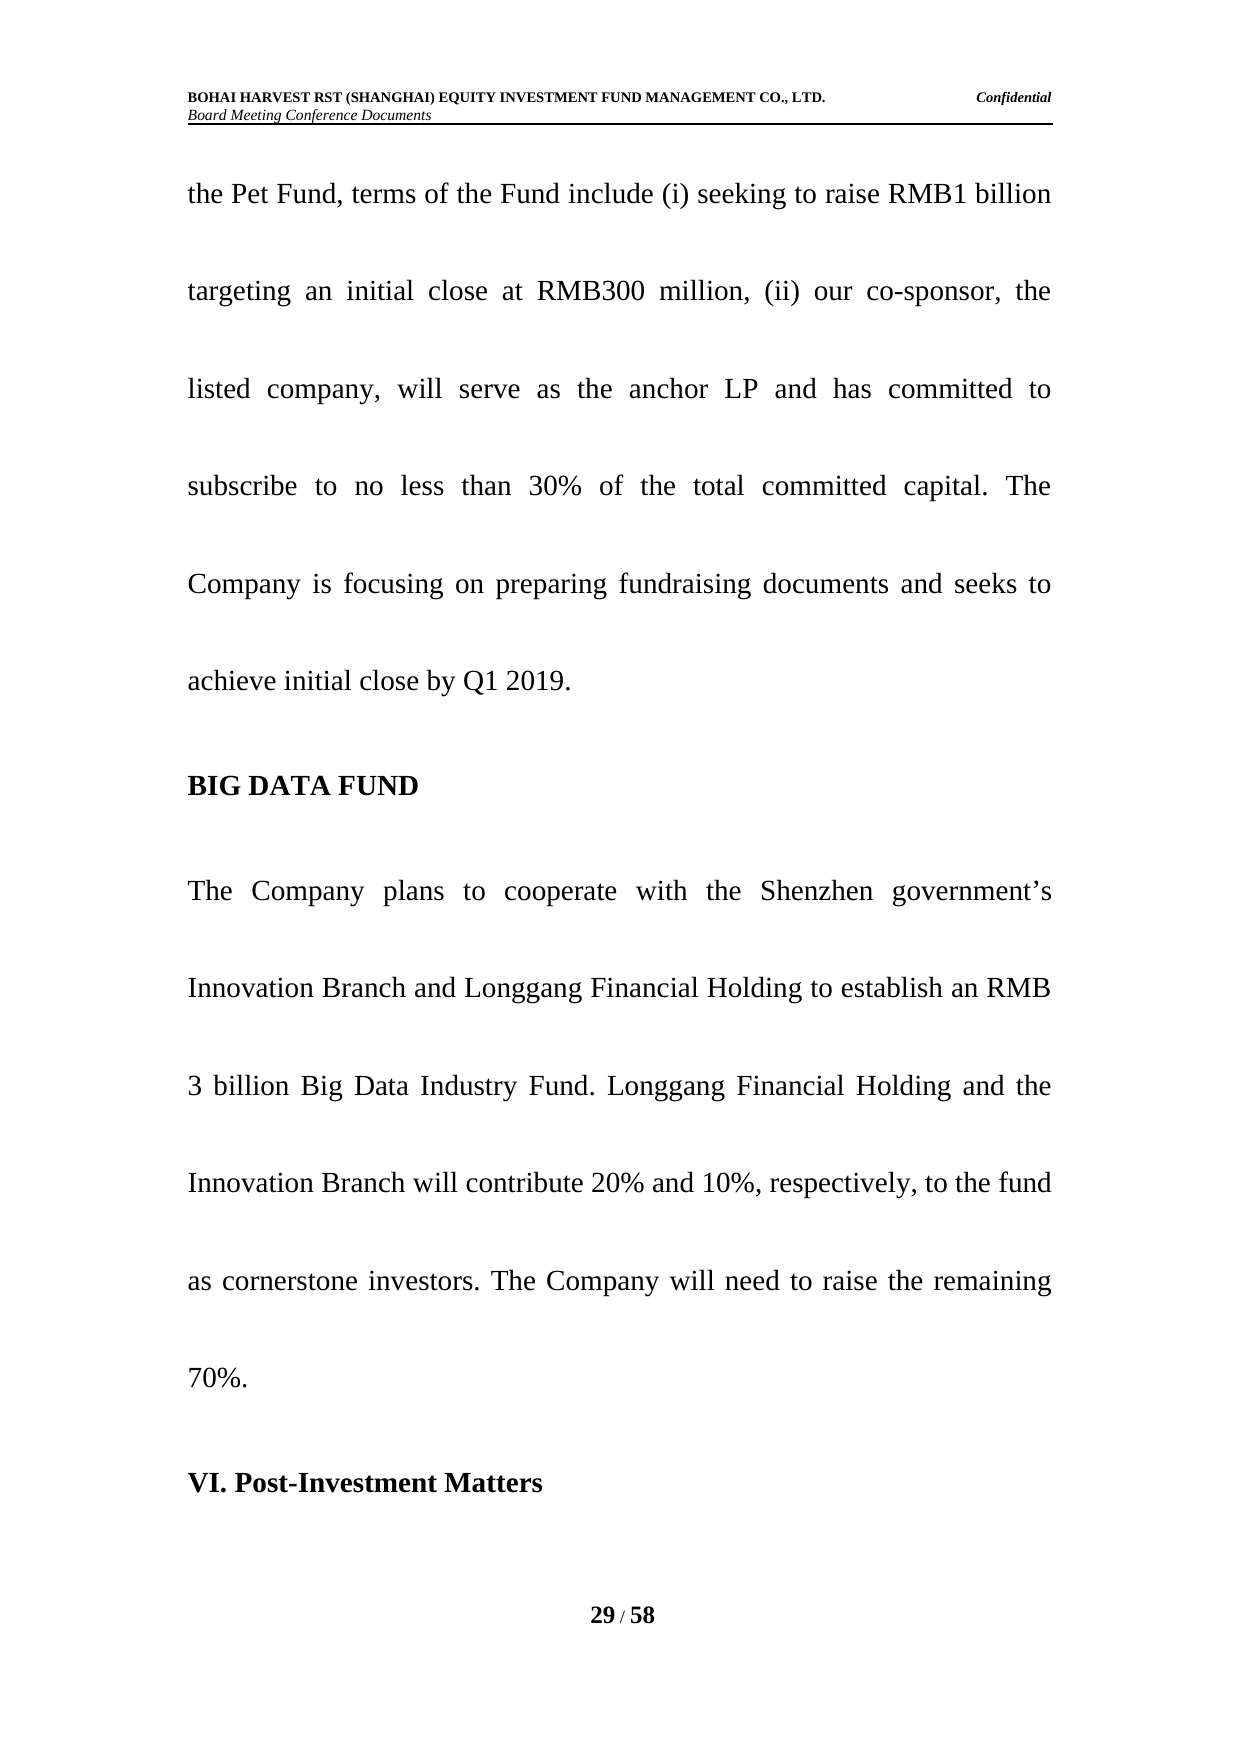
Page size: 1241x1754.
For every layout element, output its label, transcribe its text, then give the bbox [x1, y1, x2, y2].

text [187, 160, 1053, 713]
text BIG DATA FUND [187, 752, 1053, 817]
text The Company plans to cooperate with the Shenzhen government’s Innovation Branch and Longgang Financial Holding to establish an RMB 3 billion Big Data Industry Fund. Longgang Financial Holding and the Innovation Branch will contribute 20% and 10%, respectively, to the fund as cornerstone investors. The Company will need to raise the remaining 70%. [187, 857, 1053, 1409]
text VI. Post-Investment Matters [187, 1449, 1053, 1514]
